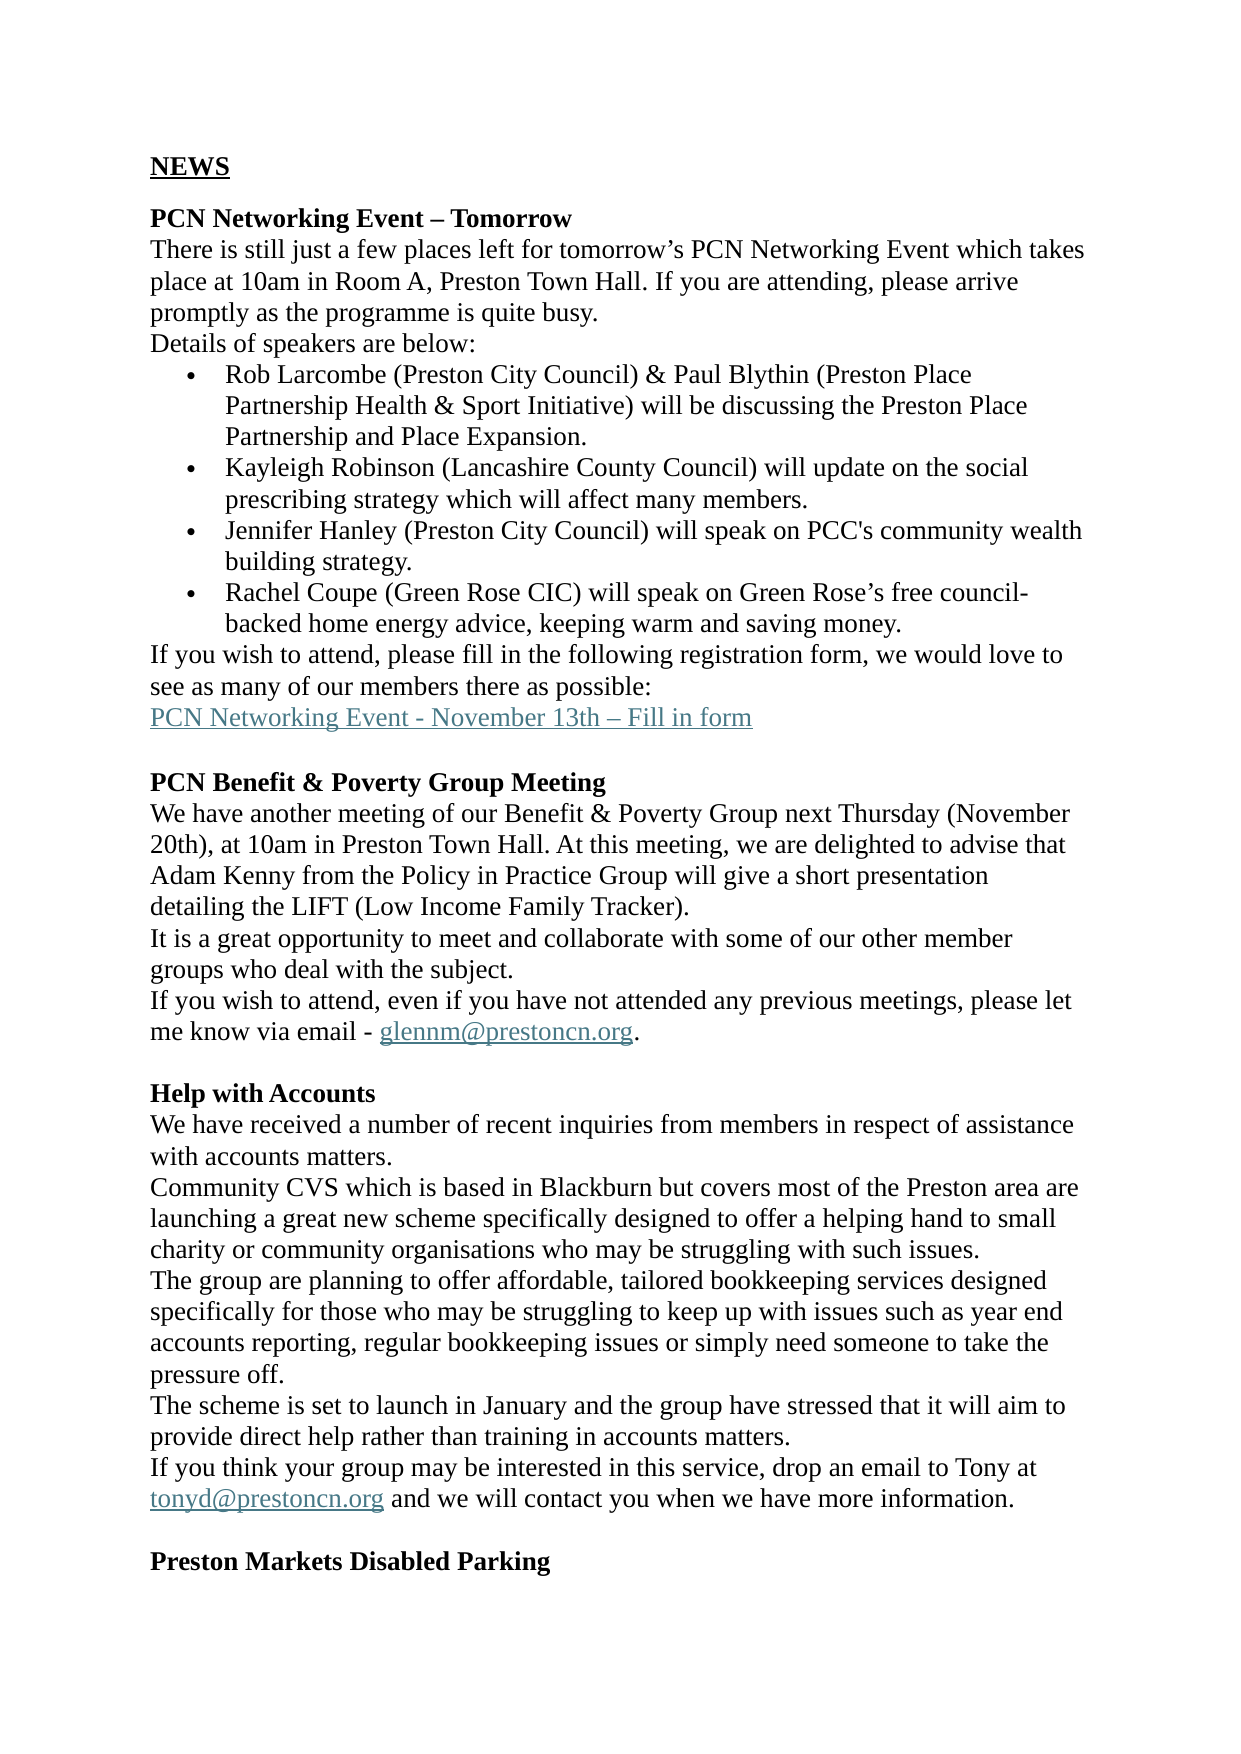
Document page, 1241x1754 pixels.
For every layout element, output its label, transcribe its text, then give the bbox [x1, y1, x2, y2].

text It is a great opportunity to meet and collaborate with some of our other member groups who deal with the subject. If you wish to attend, even if you have not attended any previous meetings, please let me know via email - glennm@prestoncn.org. [150, 922, 1090, 1046]
text Preston Markets Disabled Parking [150, 1544, 1090, 1576]
list Jennifer Hanley (Preston City Council) will speak on PCC's community wealth building strategy. [187, 514, 1090, 576]
text NEWS [150, 150, 1090, 181]
list Kayleigh Robinson (Lancashire County Council) will update on the social prescribing strategy which will affect many members. [187, 452, 1090, 514]
text Help with Accounts [150, 1077, 1090, 1108]
list Rob Larcombe (Preston City Council) & Paul Blythin (Preston Place Partnership Health & Sport Initiative) will be discussing the Preston Place Partnership and Place Expansion. [187, 358, 1090, 452]
text If you think your group may be interested in this service, drop an email to Tony at tonyd@prestoncn.org and we will contact you when we have more information. [150, 1451, 1090, 1513]
text PCN Benefit & Poverty Group Meeting We have another meeting of our Benefit & Poverty Group next Thursday (November 20th), at 10am in Preston Town Hall. At this meeting, we are delighted to advise that Adam Kenny from the Policy in Practice Group will give a short presentation detailing the LIFT (Low Income Family Tracker). [150, 766, 1090, 922]
text If you wish to attend, please fill in the following registration form, we would love to see as many of our members there as possible: PCN Networking Event - November 13th – Fill in form [150, 638, 1090, 732]
text We have received a number of recent inquiries from members in respect of assistance with accounts matters. [150, 1108, 1090, 1171]
list Rachel Coupe (Green Rose CIC) will speak on Green Rose’s free council-backed home energy advice, keeping warm and saving money. [187, 576, 1090, 638]
text The scheme is set to launch in January and the group have stressed that it will aim to provide direct help rather than training in accounts matters. [150, 1389, 1090, 1451]
text Community CVS which is based in Blackburn but covers most of the Preston area are launching a great new scheme specifically designed to offer a helping hand to small charity or community organisations who may be struggling with such issues. [150, 1171, 1090, 1264]
text There is still just a few places left for tomorrow’s PCN Networking Event which takes place at 10am in Room A, Preston Town Hall. If you are attending, please arrive promptly as the programme is quite busy. Details of speakers are below: [150, 233, 1090, 358]
text The group are planning to offer affordable, tailored bookkeeping services designed specifically for those who may be struggling to keep up with issues such as year end accounts reporting, regular bookkeeping issues or simply need someone to take the pressure off. [150, 1264, 1090, 1389]
text PCN Networking Event – Tomorrow [150, 202, 1090, 233]
